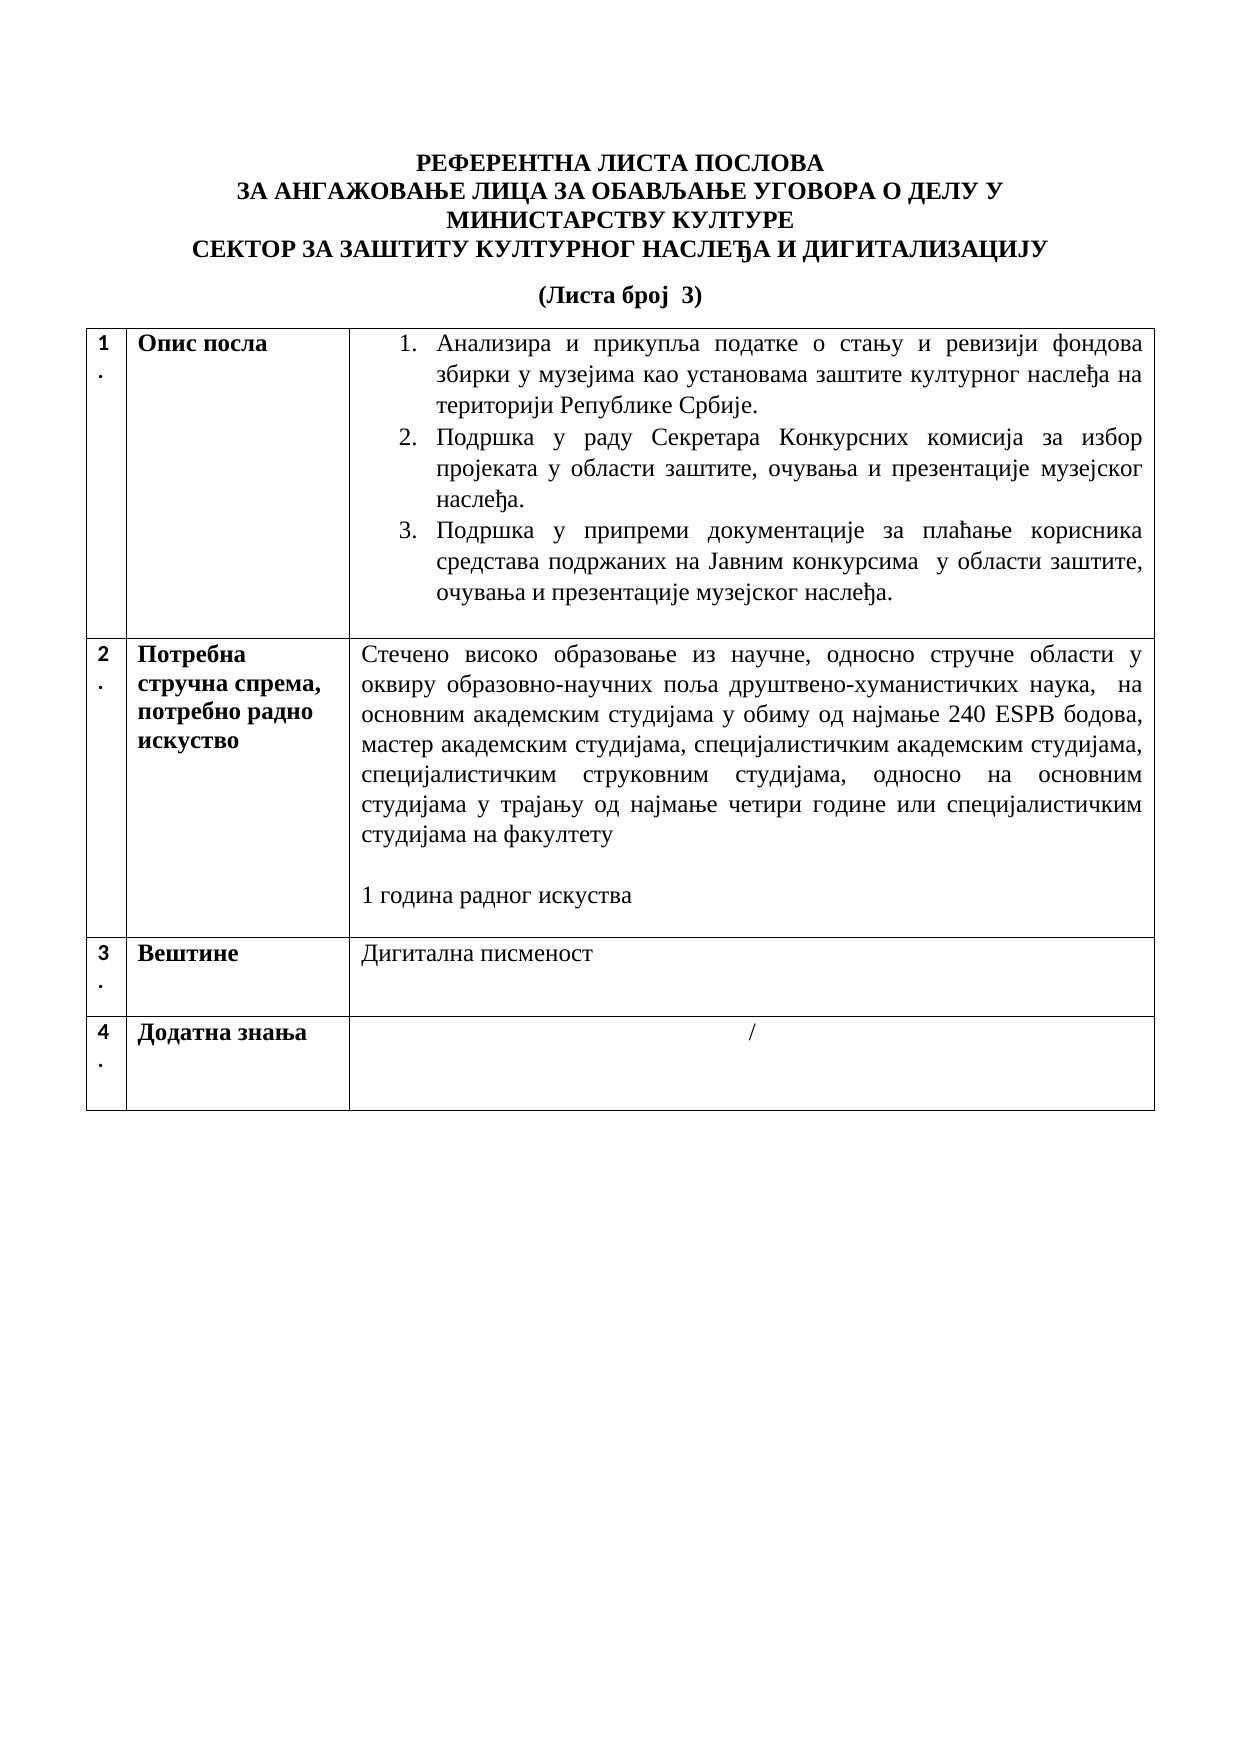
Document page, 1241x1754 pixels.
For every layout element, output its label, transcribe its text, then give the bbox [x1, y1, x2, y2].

table_cell / [350, 1017, 1154, 1110]
table_cell Вештине [127, 938, 349, 1016]
text (Листа број 3) [148, 281, 1093, 309]
table_header Опис посла [127, 329, 349, 638]
table_cell Потребна стручна спрема, потребно радно искуство [127, 639, 349, 937]
table_cell Додатна знања [127, 1017, 349, 1110]
table_header Анализира и прикупља податке о стању и ревизији фондова збирки у музејима као установама заштите културног наслеђа на територији Републике Србије. Подршка у раду Секретара Конкурсних комисија за избор пројеката у области заштите, очувања и презентације музејског наслеђа. Подршка у припреми документације за плаћање корисника средстава подржаних на Јавним конкурсима у области заштите, очувања и презентације музејског наслеђа. [350, 329, 1154, 638]
text ЗА АНГАЖОВАЊЕ ЛИЦА ЗА ОБАВЉАЊЕ УГОВОРА О ДЕЛУ У [148, 176, 1093, 205]
text СЕКТОР ЗА ЗАШТИТУ КУЛТУРНОГ НАСЛЕЂА И ДИГИТАЛИЗАЦИЈУ [148, 234, 1093, 263]
table_cell 3. [87, 938, 126, 1016]
text РЕФЕРЕНТНА ЛИСТА ПОСЛОВА [148, 148, 1093, 176]
table_header 1. [87, 329, 126, 638]
table_cell Дигитална писменост [350, 938, 1154, 1016]
table_cell Стечено високо образовање из научне, односно стручне области у оквиру образовно-научних поља друштвено-хуманистичких наука, на основним академским студијама у обиму од најмање 240 ESPB бодова, мастер академским студијама, специјалистичким академским студијама, специјалистичким струковним студијама, односно на основним студијама у трајању од најмање четири године или специјалистичким студијама на факултету 1 година радног искуства [350, 639, 1154, 937]
table_cell 2. [87, 639, 126, 937]
table_cell 4. [87, 1017, 126, 1110]
text МИНИСТАРСТВУ КУЛТУРЕ [148, 205, 1093, 234]
